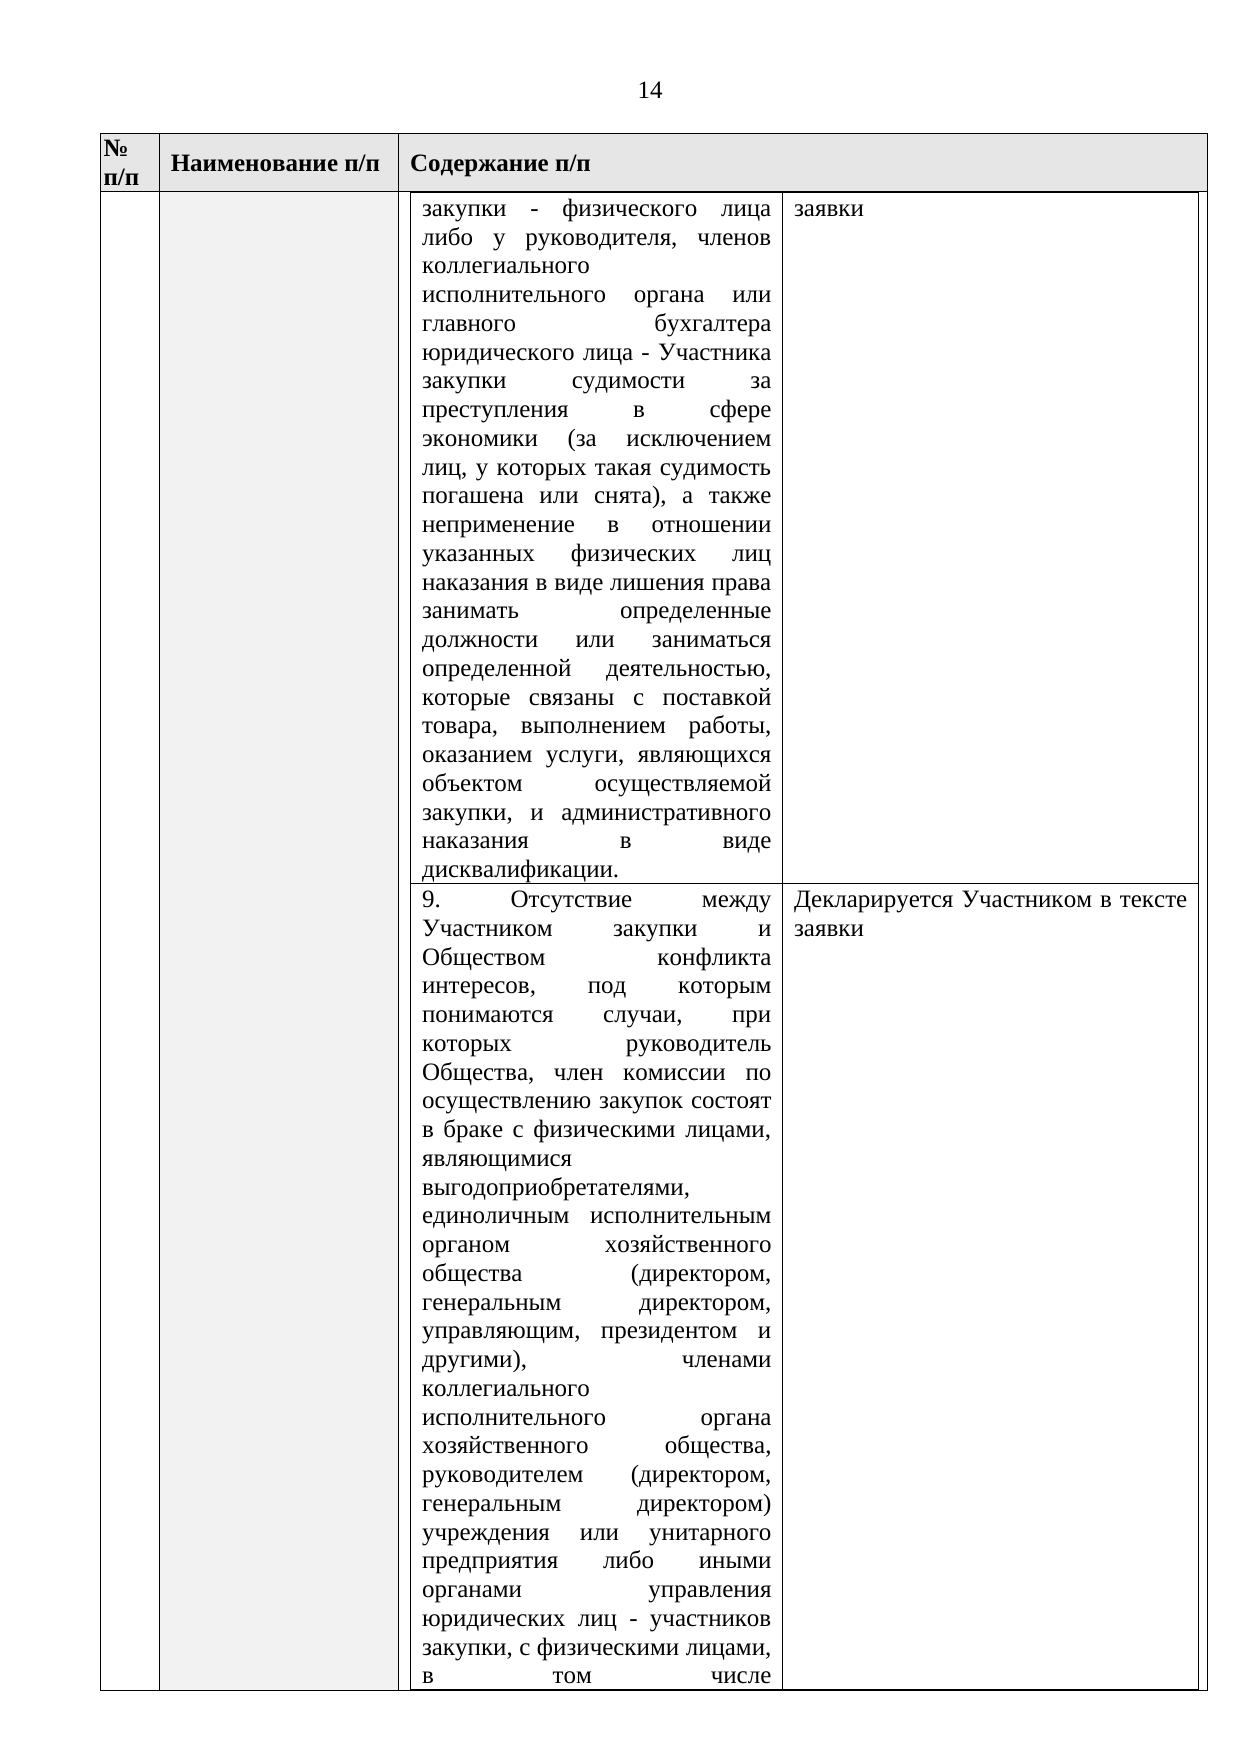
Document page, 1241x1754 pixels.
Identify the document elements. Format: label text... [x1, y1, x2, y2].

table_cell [1199, 192, 1207, 1690]
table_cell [160, 192, 398, 1690]
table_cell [399, 192, 410, 1690]
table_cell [783, 193, 1198, 883]
table_header Наименование п/п [160, 134, 398, 191]
table_header № п/п [101, 134, 159, 191]
table_header Содержание п/п [399, 134, 1207, 191]
table_cell [101, 192, 159, 1690]
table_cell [411, 193, 782, 883]
